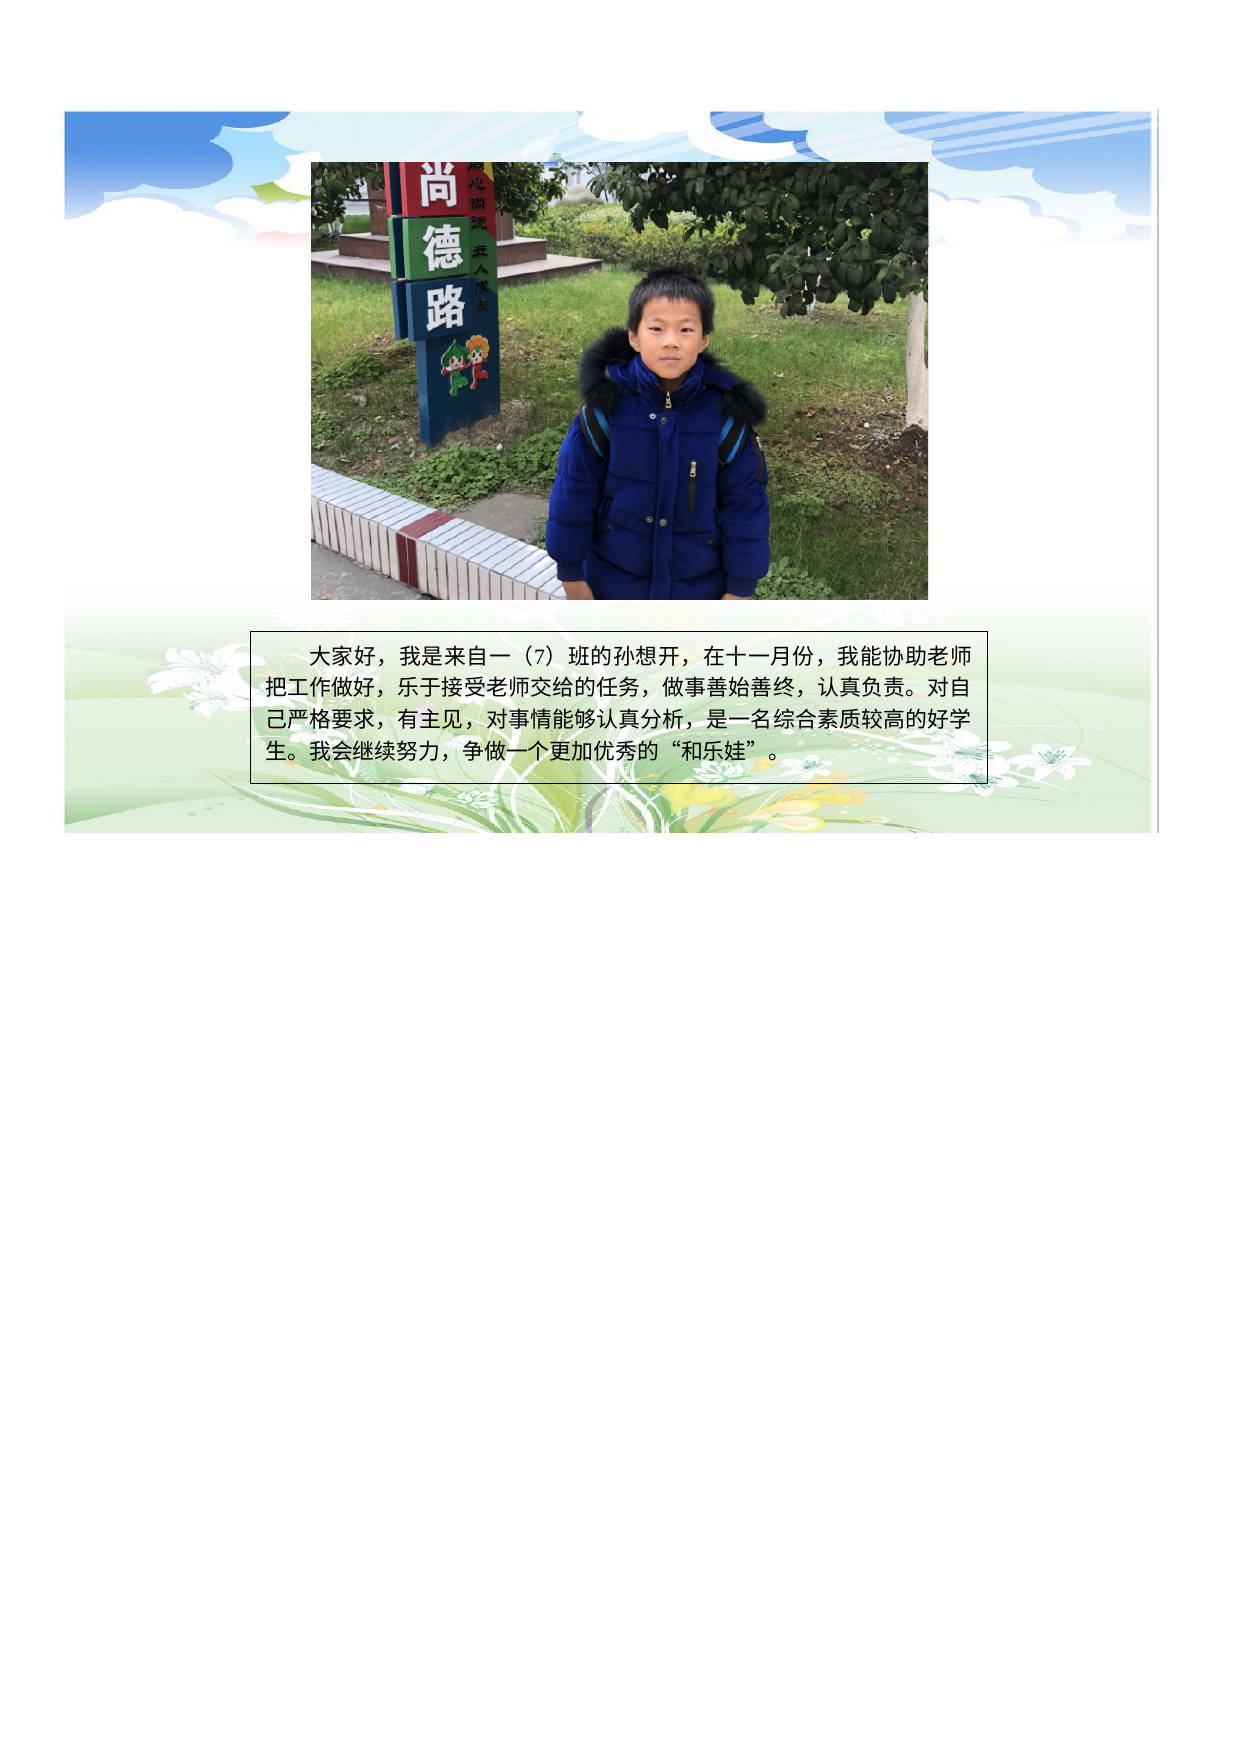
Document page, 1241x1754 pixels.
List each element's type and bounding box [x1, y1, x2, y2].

picture [59, 109, 1159, 833]
